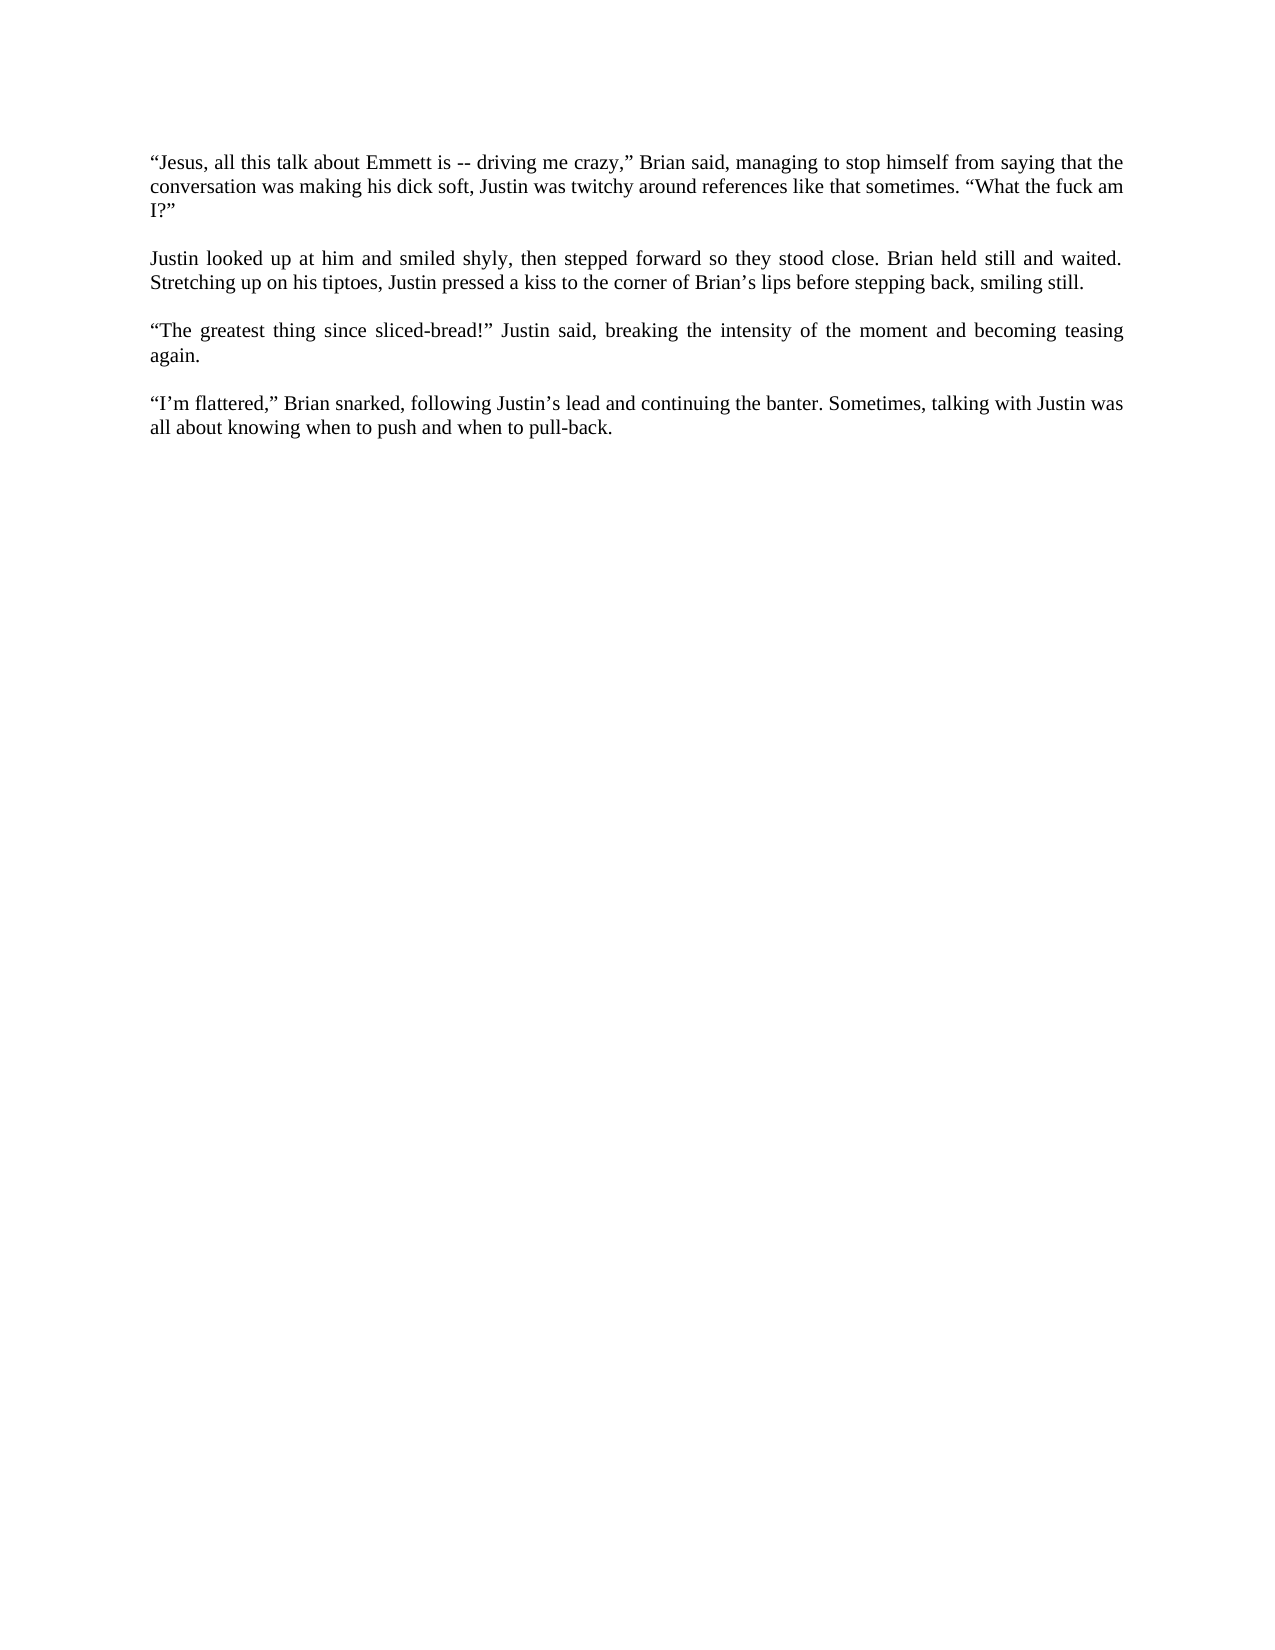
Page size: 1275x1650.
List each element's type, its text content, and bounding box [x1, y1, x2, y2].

text “I’m flattered,” Brian snarked, following Justin’s lead and continuing the banter. Sometimes, talking with Justin was all about knowing when to push and when to pull-back. [150, 391, 1125, 439]
text “The greatest thing since sliced-bread!” Justin said, breaking the intensity of the moment and becoming teasing again. [150, 318, 1125, 367]
text Justin looked up at him and smiled shyly, then stepped forward so they stood close. Brian held still and waited. Stretching up on his tiptoes, Justin pressed a kiss to the corner of Brian’s lips before stepping back, smiling still. [150, 246, 1125, 294]
text “Jesus, all this talk about Emmett is -- driving me crazy,” Brian said, managing to stop himself from saying that the conversation was making his dick soft, Justin was twitchy around references like that sometimes. “What the fuck am I?” [150, 150, 1125, 222]
